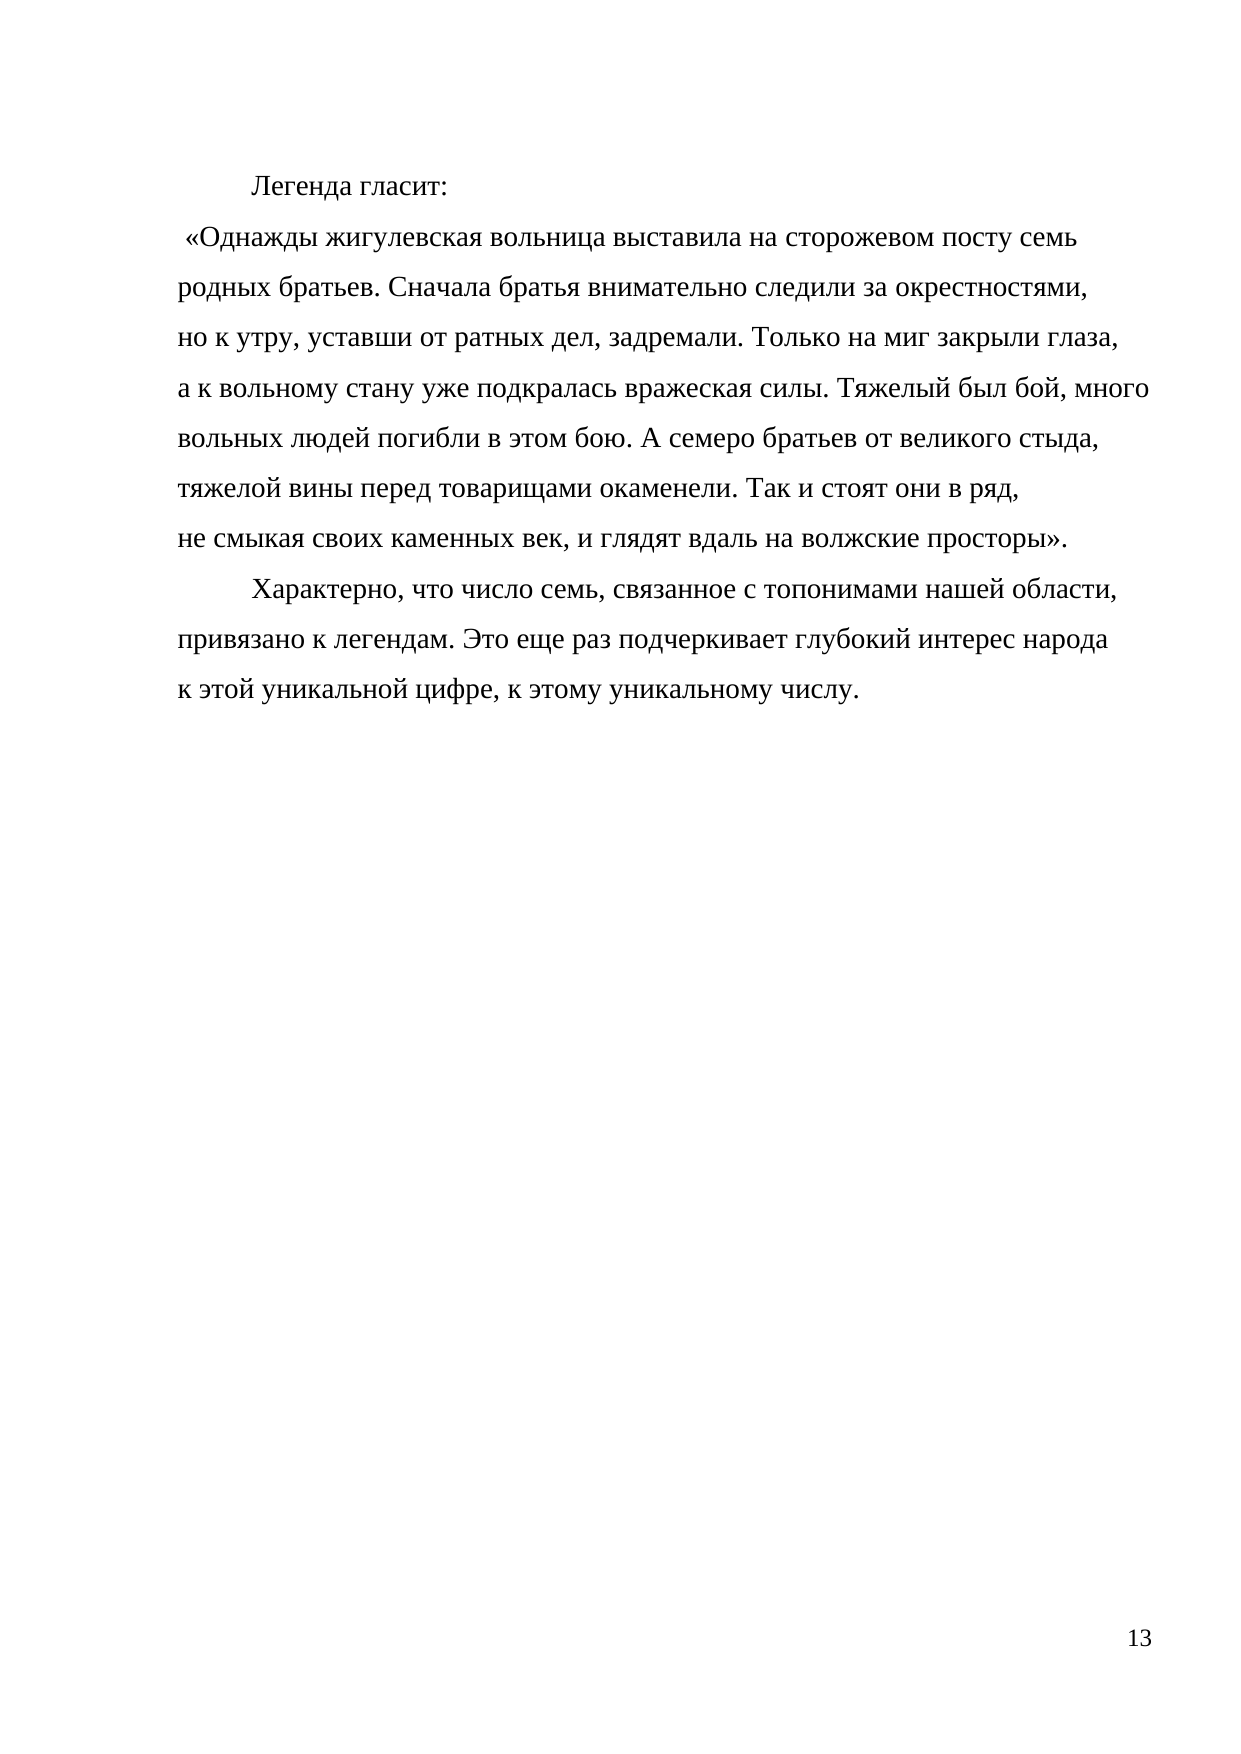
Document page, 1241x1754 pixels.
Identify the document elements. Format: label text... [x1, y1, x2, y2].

text «Однажды жигулевская вольница выставила на сторожевом посту семь родных братьев. Сначала братья внимательно следили за окрестностями, но к утру, уставши от ратных дел, задремали. Только на миг закрыли глаза, а к вольному стану уже подкралась вражеская силы. Тяжелый был бой, много вольных людей погибли в этом бою. А семеро братьев от великого стыда, тяжелой вины перед товарищами окаменели. Так и стоят они в ряд, не смыкая своих каменных век, и глядят вдаль на волжские просторы». [177, 219, 1152, 554]
text Легенда гласит: [177, 168, 1152, 202]
text Характерно, что число семь, связанное с топонимами нашей области, привязано к легендам. Это еще раз подчеркивает глубокий интерес народа к этой уникальной цифре, к этому уникальному числу. [177, 571, 1152, 705]
